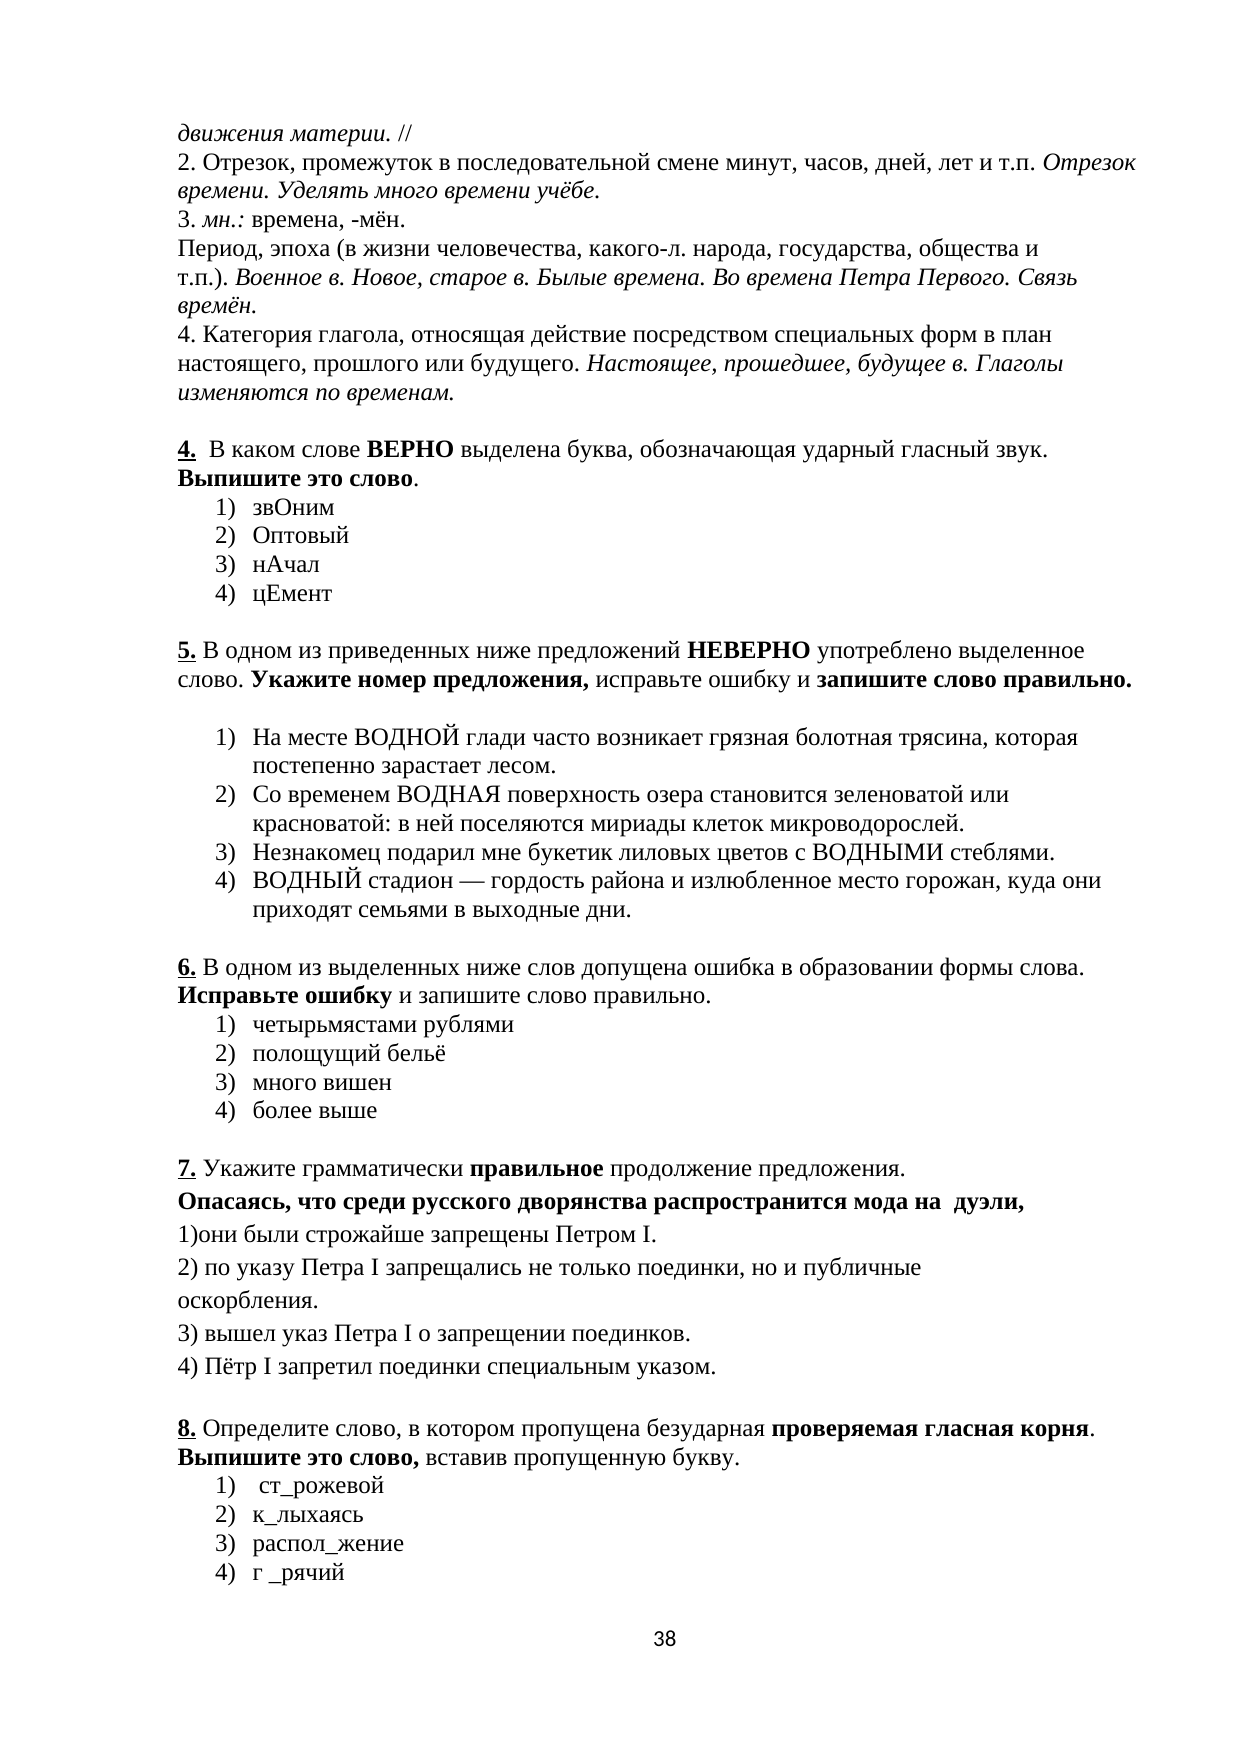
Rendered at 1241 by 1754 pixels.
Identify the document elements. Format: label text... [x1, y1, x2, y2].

list ВОДНЫЙ стадион — гордость района и излюбленное место горожан, куда они приходят семьями в выходные дни. [215, 866, 1152, 923]
text 3. мн.: времена, -мён. Период, эпоха (в жизни человечества, какого-л. народа, государства, общества и т.п.). Военное в. Новое, старое в. Былые времена. Во времена Петра Первого. Связь времён. [263, 204, 1152, 319]
text 4. В каком слове ВЕРНО выделена буква, обозначающая ударный гласный звук. Выпишите это слово. [177, 434, 1152, 492]
text оскорбления. [177, 1285, 1152, 1314]
list более выше [215, 1096, 1152, 1124]
text 5. В одном из приведенных ниже предложений НЕВЕРНО употреблено выделенное слово. Укажите номер предложения, исправьте ошибку и запишите слово правильно. [177, 636, 1152, 693]
list Оптовый [215, 521, 1152, 549]
list к_лыхаясь [215, 1499, 1152, 1528]
text 8. Определите слово, в котором пропущена безударная проверяемая гласная корня. Выпишите это слово, вставив пропущенную букву. [177, 1413, 1152, 1471]
list много вишен [215, 1067, 1152, 1096]
list На месте ВОДНОЙ глади часто возникает грязная болотная трясина, которая постепенно зарастает лесом. [215, 722, 1152, 779]
text 3) вышел указ Петра I о запрещении поединков. [177, 1318, 1152, 1347]
list четырьмястами рублями [215, 1009, 1152, 1038]
text Опасаясь, что среди русского дворянства распространится мода на дуэли, [177, 1186, 1152, 1215]
text 4. Категория глагола, относящая действие посредством специальных форм в план настоящего, прошлого или будущего. Настоящее, прошедшее, будущее в. Глаголы изменяются по временам. [461, 319, 1152, 406]
text 6. В одном из выделенных ниже слов допущена ошибка в образовании формы слова. Исправьте ошибку и запишите слово правильно. [177, 952, 1152, 1009]
list Со временем ВОДНАЯ поверхность озера становится зеленоватой или красноватой: в ней поселяются мириады клеток микроводорослей. [215, 779, 1152, 837]
list Незнакомец подарил мне букетик лиловых цветов с ВОДНЫМИ стеблями. [215, 837, 1152, 866]
text 1)они были строжайше запрещены Петром I. [177, 1219, 1152, 1248]
list звОним [215, 492, 1152, 521]
list распол_жение [215, 1528, 1152, 1557]
text 7. Укажите грамматически правильное продолжение предложения. [177, 1153, 1152, 1182]
list полощущий бельё [215, 1038, 1152, 1067]
list ст_рожевой [215, 1471, 1152, 1499]
list г _рячий [215, 1557, 1152, 1586]
text 2) по указу Петра I запрещались не только поединки, но и публичные [177, 1252, 1152, 1281]
list цЕмент [215, 578, 1152, 607]
list нАчал [215, 549, 1152, 578]
text 4) Пётр I запретил поединки специальным указом. [177, 1351, 1152, 1380]
